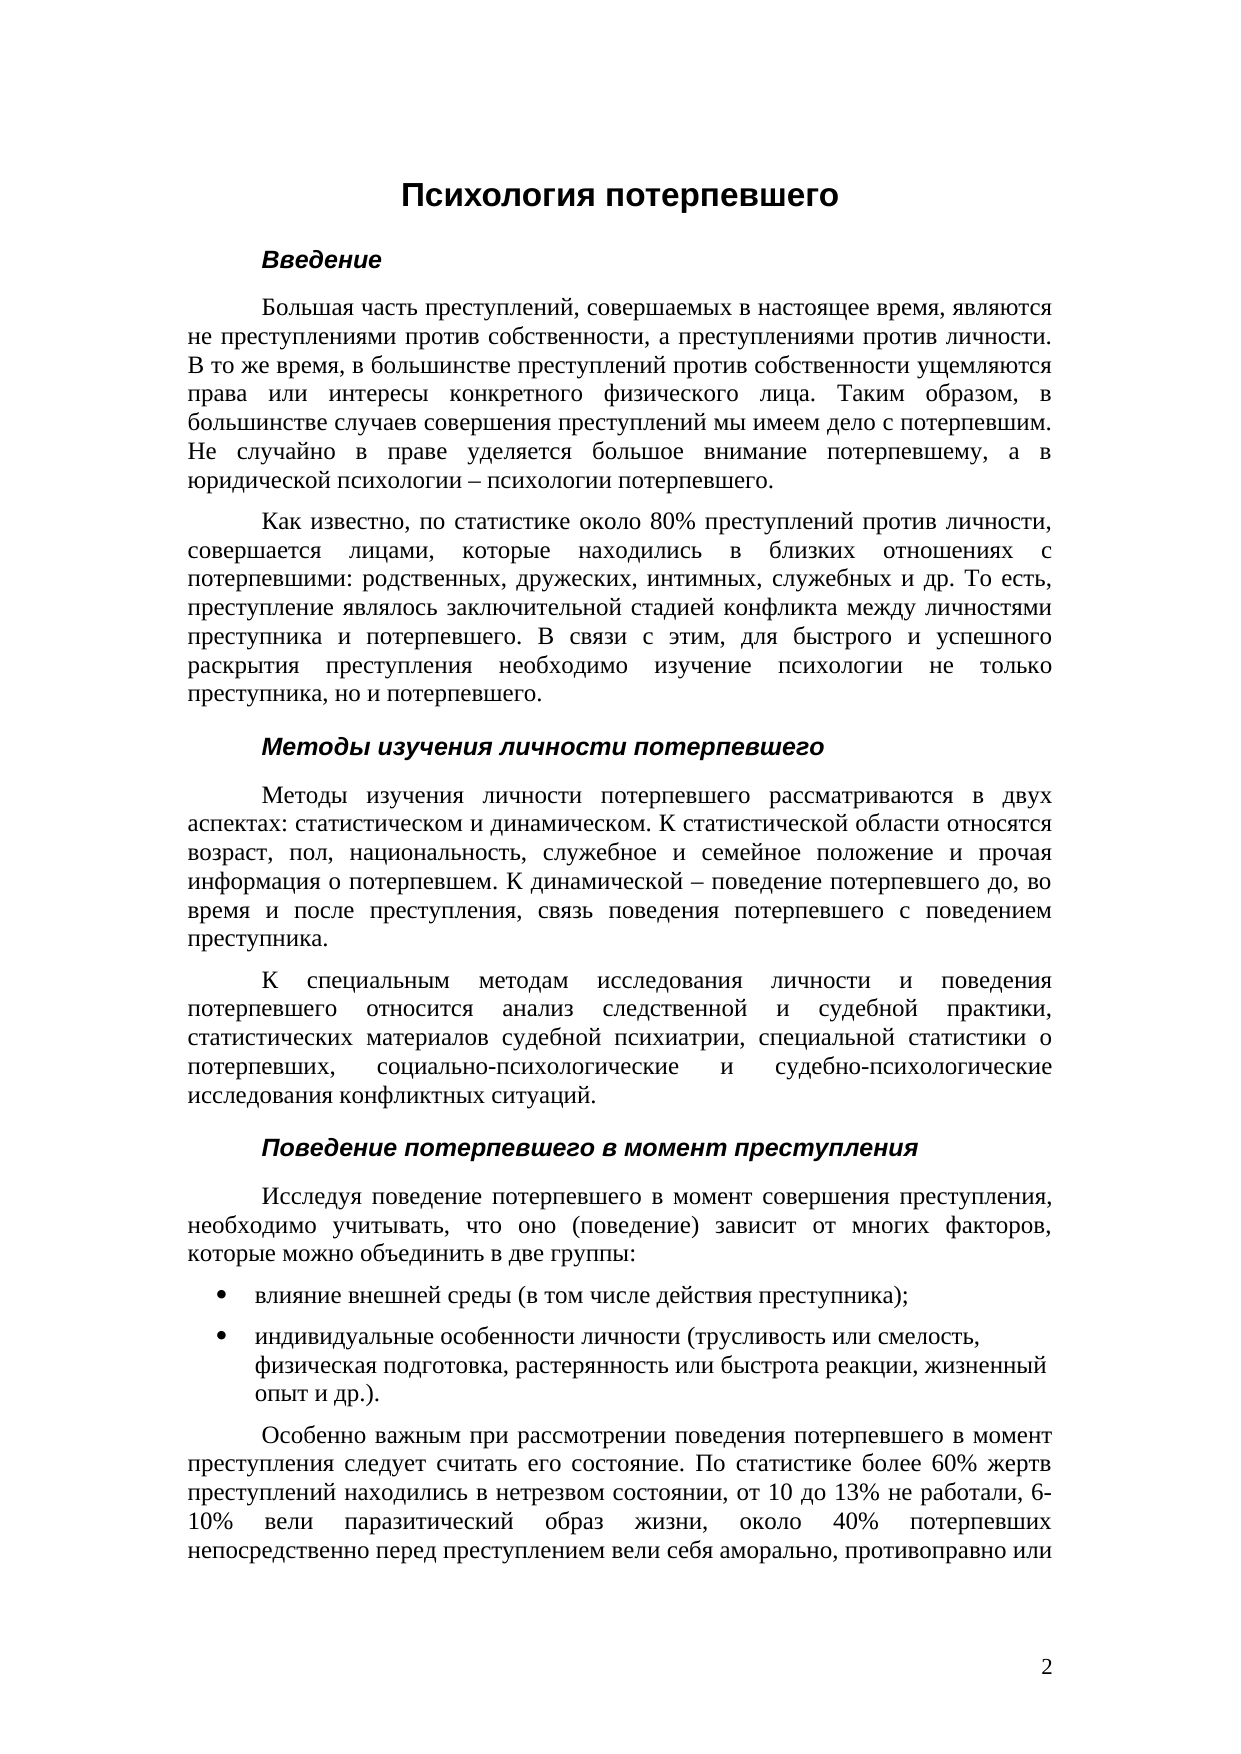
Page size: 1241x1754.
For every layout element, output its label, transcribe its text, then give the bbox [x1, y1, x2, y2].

text Исследуя поведение потерпевшего в момент совершения преступления, необходимо учитывать, что оно (поведение) зависит от многих факторов, которые можно объединить в две группы: [187, 1181, 1053, 1267]
subtitle Методы изучения личности потерпевшего [187, 732, 1053, 761]
list влияние внешней среды (в том числе действия преступника); [217, 1280, 1053, 1308]
text К специальным методам исследования личности и поведения потерпевшего относится анализ следственной и судебной практики, статистических материалов судебной психиатрии, специальной статистики о потерпевших, социально-психологические и судебно-психологические исследования конфликтных ситуаций. [187, 965, 1053, 1108]
text Большая часть преступлений, совершаемых в настоящее время, являются не преступлениями против собственности, а преступлениями против личности. В то же время, в большинстве преступлений против собственности ущемляются права или интересы конкретного физического лица. Таким образом, в большинстве случаев совершения преступлений мы имеем дело с потерпевшим. Не случайно в праве уделяется большое внимание потерпевшему, а в юридической психологии – психологии потерпевшего. [187, 292, 1053, 493]
text Как известно, по статистике около 80% преступлений против личности, совершается лицами, которые находились в близких отношениях с потерпевшими: родственных, дружеских, интимных, служебных и др. То есть, преступление являлось заключительной стадией конфликта между личностями преступника и потерпевшего. В связи с этим, для быстрого и успешного раскрытия преступления необходимо изучение психологии не только преступника, но и потерпевшего. [187, 506, 1053, 707]
text Методы изучения личности потерпевшего рассматриваются в двух аспектах: статистическом и динамическом. К статистической области относятся возраст, пол, национальность, служебное и семейное положение и прочая информация о потерпевшем. К динамической – поведение потерпевшего до, во время и после преступления, связь поведения потерпевшего с поведением преступника. [187, 780, 1053, 952]
subtitle Введение [187, 245, 1053, 273]
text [187, 1420, 1053, 1563]
title Психология потерпевшего [187, 175, 1053, 213]
subtitle Поведение потерпевшего в момент преступления [187, 1133, 1053, 1162]
list индивидуальные особенности личности (трусливость или смелость, физическая подготовка, растерянность или быстрота реакции, жизненный опыт и др.). [217, 1321, 1053, 1407]
